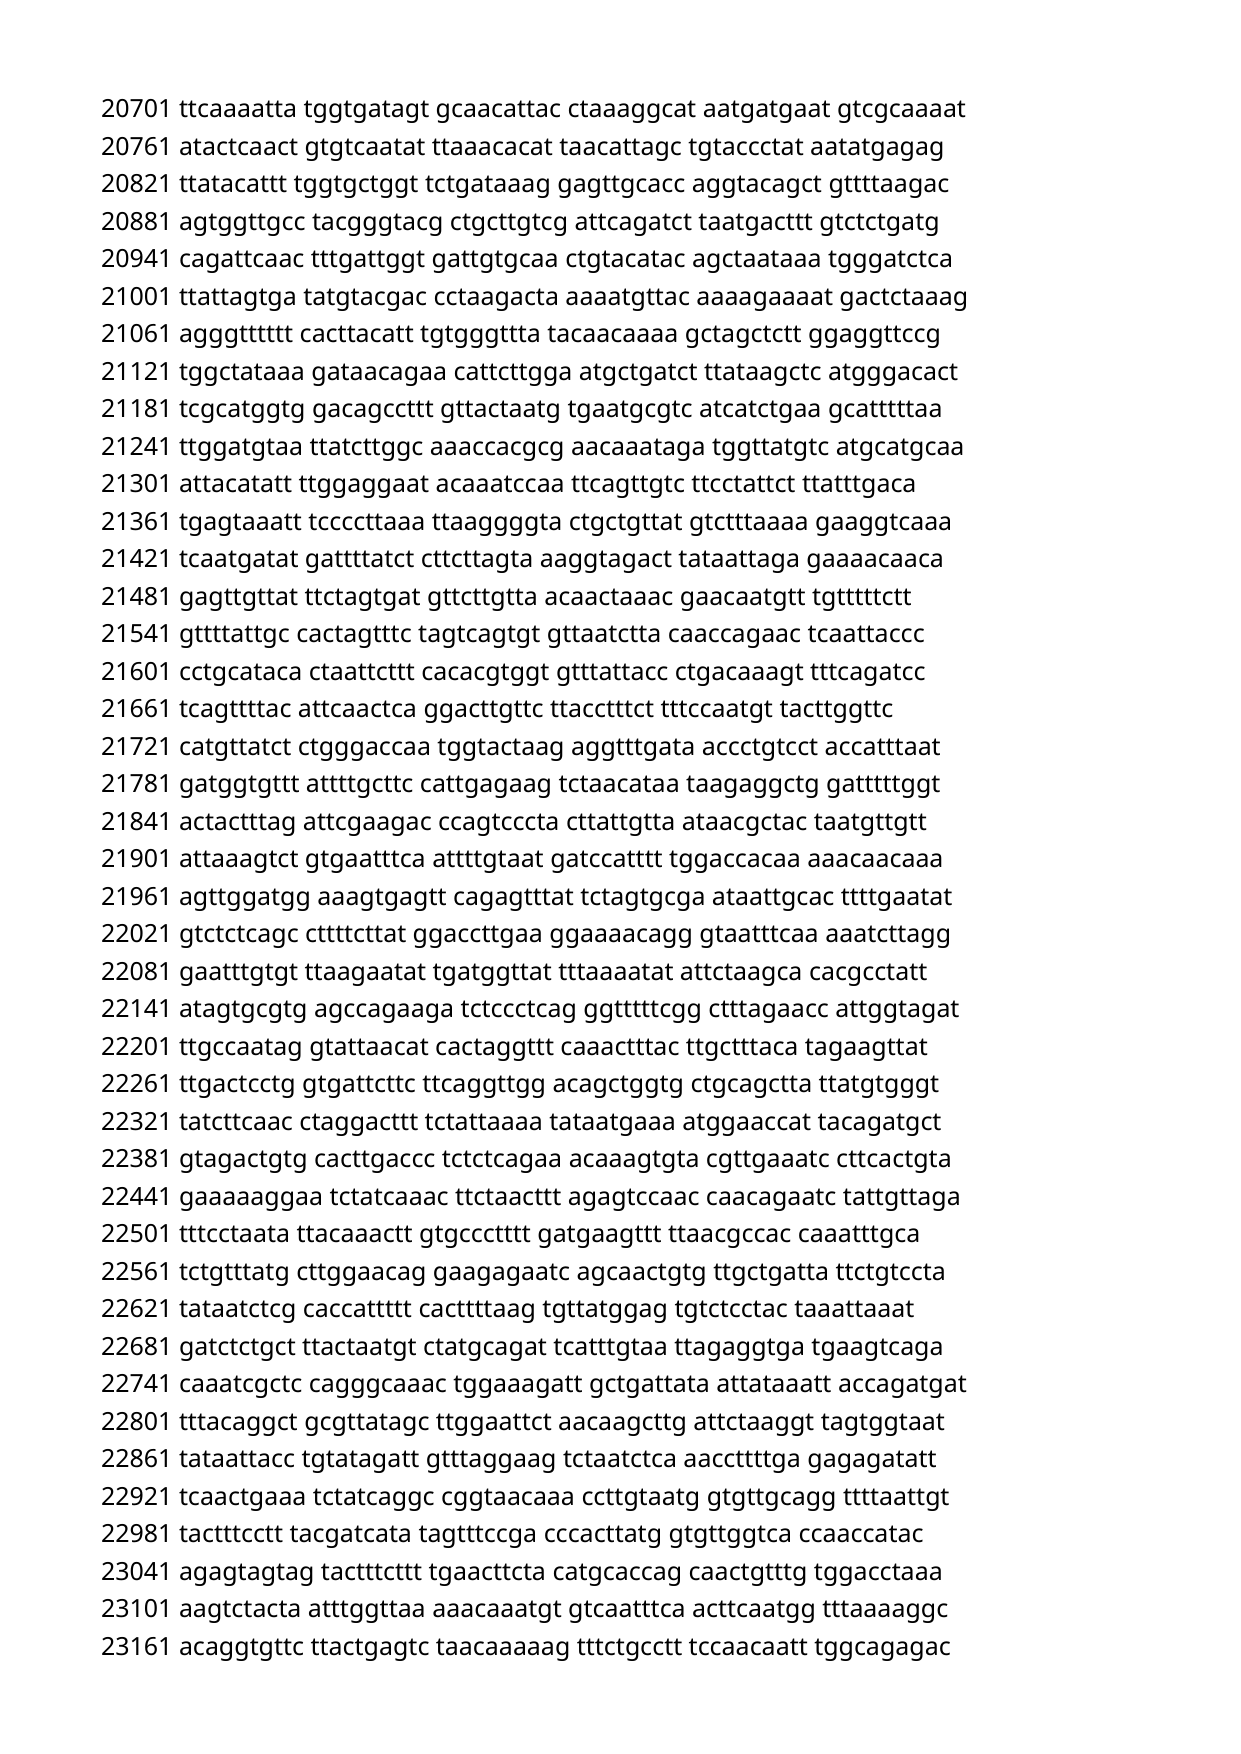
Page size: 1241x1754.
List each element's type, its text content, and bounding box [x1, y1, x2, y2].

text 22201 ttgccaatag gtattaacat cactaggttt caaactttac ttgctttaca tagaagttat [75, 1027, 1165, 1064]
text 21361 tgagtaaatt tccccttaaa ttaaggggta ctgctgttat gtctttaaaa gaaggtcaaa [75, 502, 1165, 539]
text 22501 tttcctaata ttacaaactt gtgccctttt gatgaagttt ttaacgccac caaatttgca [75, 1214, 1165, 1252]
text 22861 tataattacc tgtatagatt gtttaggaag tctaatctca aaccttttga gagagatatt [75, 1439, 1165, 1477]
text 22741 caaatcgctc cagggcaaac tggaaagatt gctgattata attataaatt accagatgat [75, 1364, 1165, 1402]
text 21601 cctgcataca ctaattcttt cacacgtggt gtttattacc ctgacaaagt tttcagatcc [75, 652, 1165, 689]
text 21961 agttggatgg aaagtgagtt cagagtttat tctagtgcga ataattgcac ttttgaatat [75, 877, 1165, 914]
text 20881 agtggttgcc tacgggtacg ctgcttgtcg attcagatct taatgacttt gtctctgatg [75, 202, 1165, 239]
text 20821 ttatacattt tggtgctggt tctgataaag gagttgcacc aggtacagct gttttaagac [75, 164, 1165, 202]
text 22141 atagtgcgtg agccagaaga tctccctcag ggtttttcgg ctttagaacc attggtagat [75, 989, 1165, 1027]
text 21121 tggctataaa gataacagaa cattcttgga atgctgatct ttataagctc atgggacact [75, 352, 1165, 389]
text 23041 agagtagtag tactttcttt tgaacttcta catgcaccag caactgtttg tggacctaaa [75, 1552, 1165, 1589]
text 20701 ttcaaaatta tggtgatagt gcaacattac ctaaaggcat aatgatgaat gtcgcaaaat [75, 89, 1165, 127]
text 22441 gaaaaaggaa tctatcaaac ttctaacttt agagtccaac caacagaatc tattgttaga [75, 1177, 1165, 1214]
text 20761 atactcaact gtgtcaatat ttaaacacat taacattagc tgtaccctat aatatgagag [75, 127, 1165, 164]
text 21061 agggtttttt cacttacatt tgtgggttta tacaacaaaa gctagctctt ggaggttccg [75, 314, 1165, 352]
text 21481 gagttgttat ttctagtgat gttcttgtta acaactaaac gaacaatgtt tgtttttctt [75, 577, 1165, 614]
text 21841 actactttag attcgaagac ccagtcccta cttattgtta ataacgctac taatgttgtt [75, 802, 1165, 839]
text 22621 tataatctcg caccattttt cacttttaag tgttatggag tgtctcctac taaattaaat [75, 1289, 1165, 1327]
text 22081 gaatttgtgt ttaagaatat tgatggttat tttaaaatat attctaagca cacgcctatt [75, 952, 1165, 989]
text 21661 tcagttttac attcaactca ggacttgttc ttacctttct tttccaatgt tacttggttc [75, 689, 1165, 727]
text 22321 tatcttcaac ctaggacttt tctattaaaa tataatgaaa atggaaccat tacagatgct [75, 1102, 1165, 1139]
text 21301 attacatatt ttggaggaat acaaatccaa ttcagttgtc ttcctattct ttatttgaca [75, 464, 1165, 502]
text 21721 catgttatct ctgggaccaa tggtactaag aggtttgata accctgtcct accatttaat [75, 727, 1165, 764]
text 22261 ttgactcctg gtgattcttc ttcaggttgg acagctggtg ctgcagctta ttatgtgggt [75, 1064, 1165, 1102]
text 23101 aagtctacta atttggttaa aaacaaatgt gtcaatttca acttcaatgg tttaaaaggc [75, 1589, 1165, 1627]
text 22981 tactttcctt tacgatcata tagtttccga cccacttatg gtgttggtca ccaaccatac [75, 1514, 1165, 1552]
text 22681 gatctctgct ttactaatgt ctatgcagat tcatttgtaa ttagaggtga tgaagtcaga [75, 1327, 1165, 1364]
text 22921 tcaactgaaa tctatcaggc cggtaacaaa ccttgtaatg gtgttgcagg ttttaattgt [75, 1477, 1165, 1514]
text 22561 tctgtttatg cttggaacag gaagagaatc agcaactgtg ttgctgatta ttctgtccta [75, 1252, 1165, 1289]
text 21001 ttattagtga tatgtacgac cctaagacta aaaatgttac aaaagaaaat gactctaaag [75, 277, 1165, 314]
text 21541 gttttattgc cactagtttc tagtcagtgt gttaatctta caaccagaac tcaattaccc [75, 614, 1165, 652]
text 21901 attaaagtct gtgaatttca attttgtaat gatccatttt tggaccacaa aaacaacaaa [75, 839, 1165, 877]
text 21181 tcgcatggtg gacagccttt gttactaatg tgaatgcgtc atcatctgaa gcatttttaa [75, 389, 1165, 427]
text 22801 tttacaggct gcgttatagc ttggaattct aacaagcttg attctaaggt tagtggtaat [75, 1402, 1165, 1439]
text 21421 tcaatgatat gattttatct cttcttagta aaggtagact tataattaga gaaaacaaca [75, 539, 1165, 577]
text 22021 gtctctcagc cttttcttat ggaccttgaa ggaaaacagg gtaatttcaa aaatcttagg [75, 914, 1165, 952]
text 20941 cagattcaac tttgattggt gattgtgcaa ctgtacatac agctaataaa tgggatctca [75, 239, 1165, 277]
text 22381 gtagactgtg cacttgaccc tctctcagaa acaaagtgta cgttgaaatc cttcactgta [75, 1139, 1165, 1177]
text 21781 gatggtgttt attttgcttc cattgagaag tctaacataa taagaggctg gatttttggt [75, 764, 1165, 802]
text 21241 ttggatgtaa ttatcttggc aaaccacgcg aacaaataga tggttatgtc atgcatgcaa [75, 427, 1165, 464]
text 23161 acaggtgttc ttactgagtc taacaaaaag tttctgcctt tccaacaatt tggcagagac [75, 1627, 1165, 1664]
